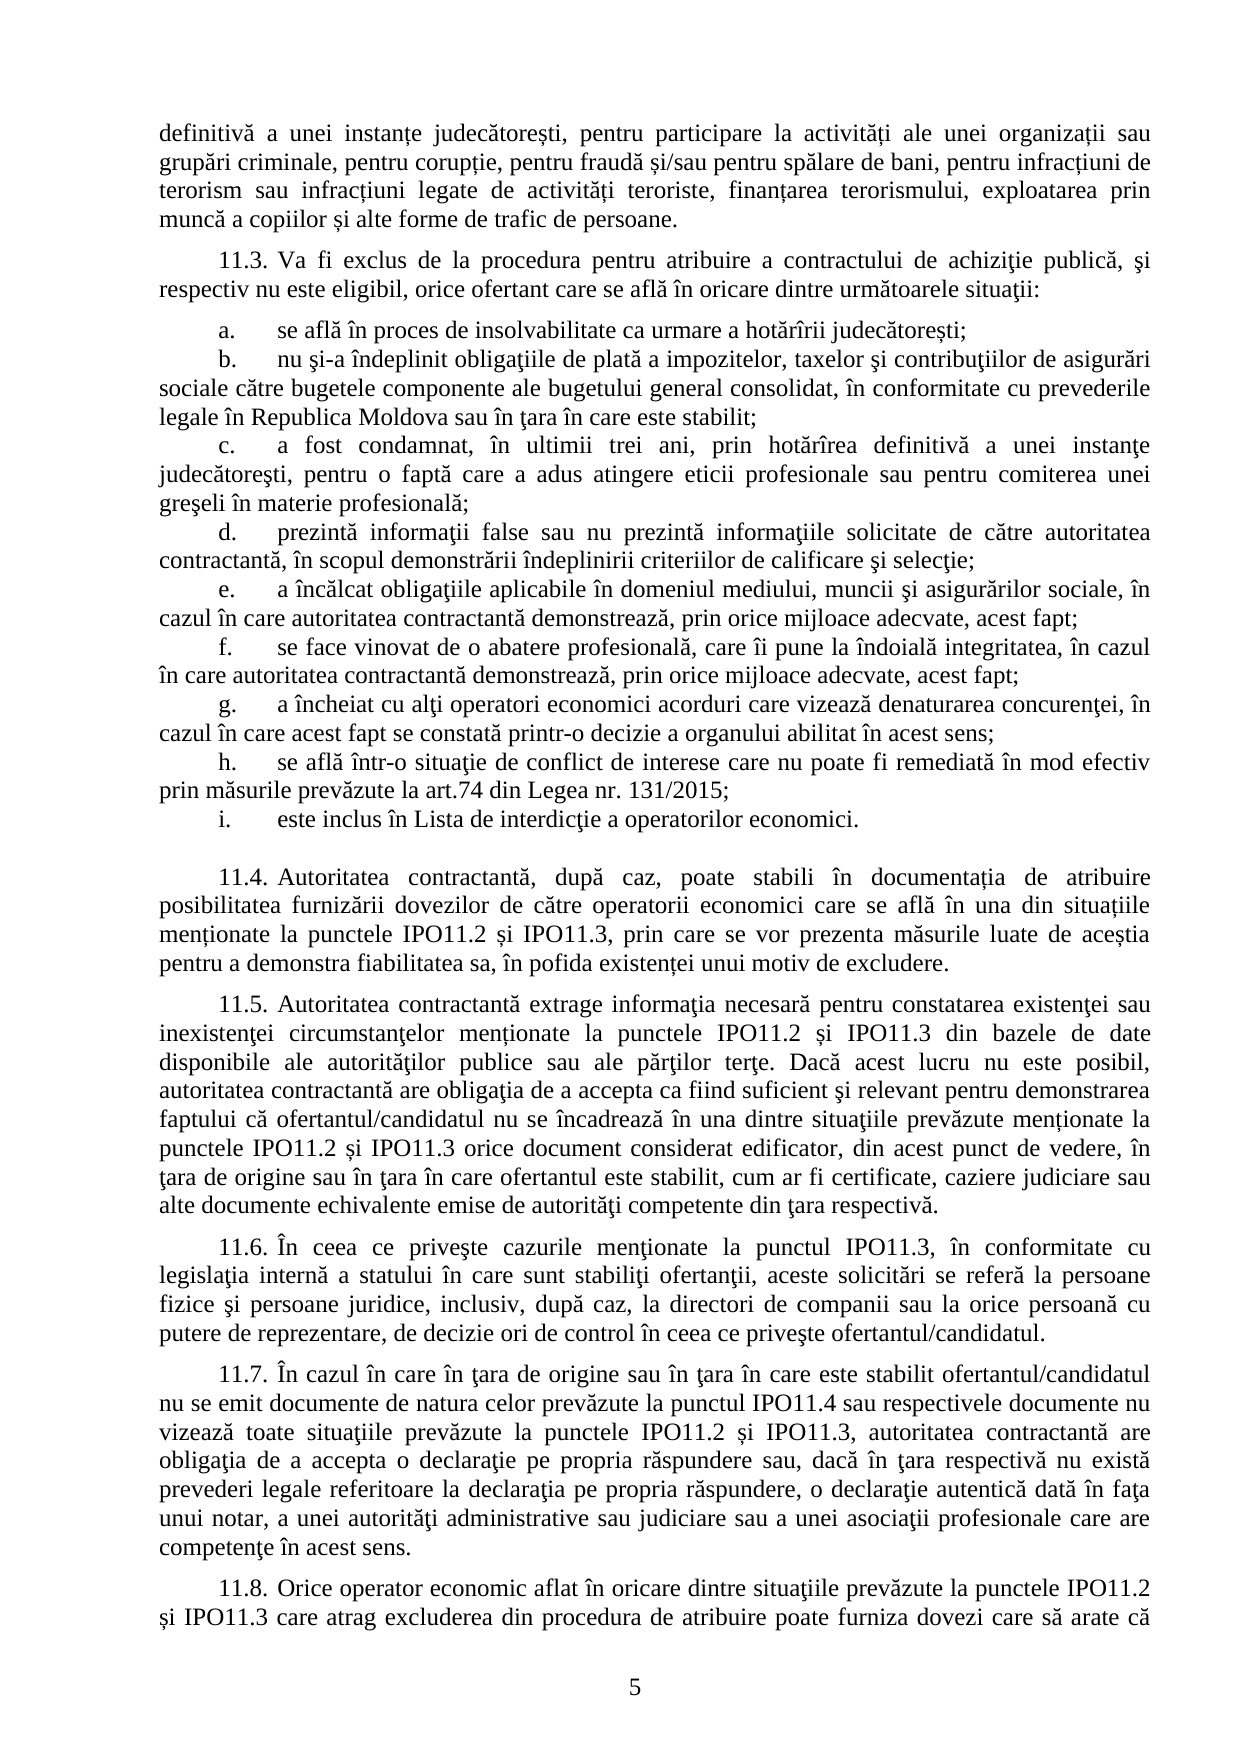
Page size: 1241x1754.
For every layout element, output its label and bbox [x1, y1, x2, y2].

table_cell [148, 118, 1163, 1631]
